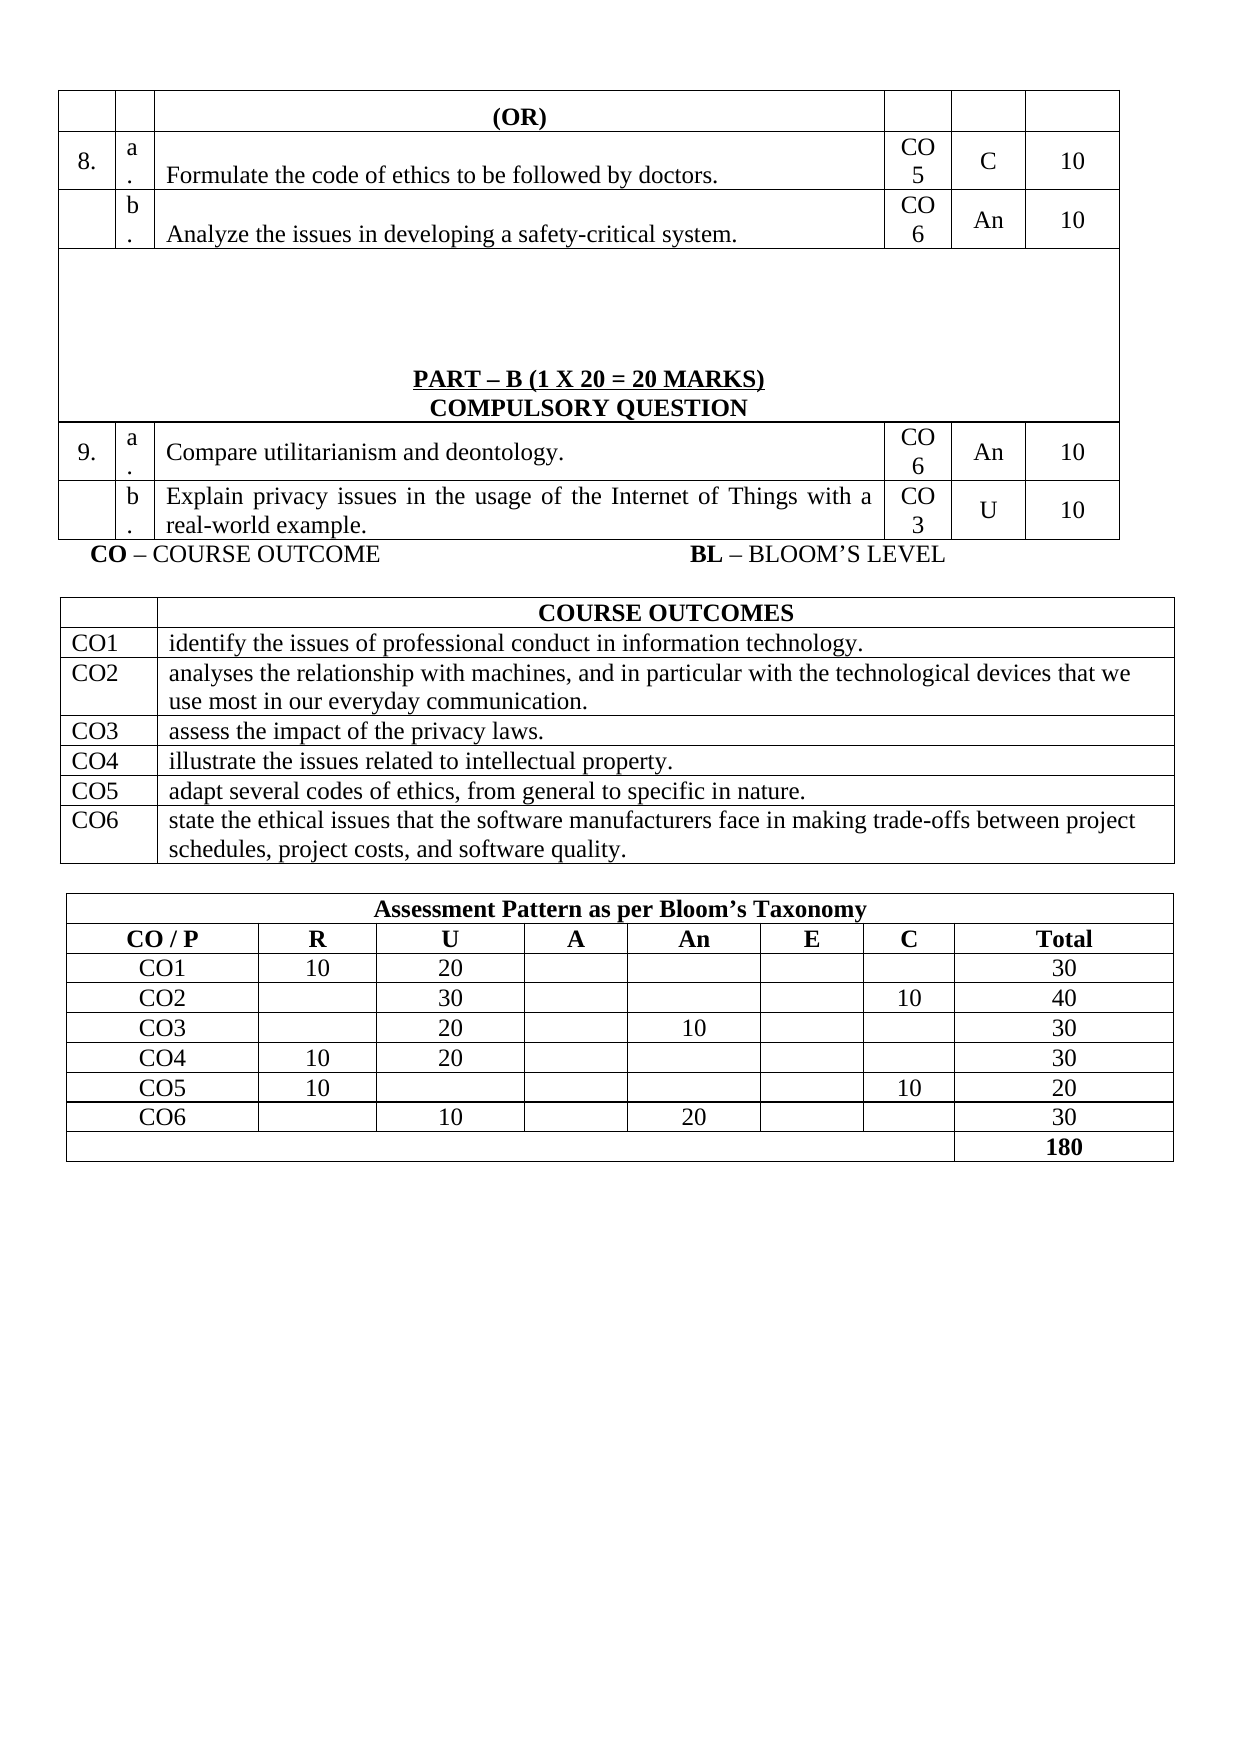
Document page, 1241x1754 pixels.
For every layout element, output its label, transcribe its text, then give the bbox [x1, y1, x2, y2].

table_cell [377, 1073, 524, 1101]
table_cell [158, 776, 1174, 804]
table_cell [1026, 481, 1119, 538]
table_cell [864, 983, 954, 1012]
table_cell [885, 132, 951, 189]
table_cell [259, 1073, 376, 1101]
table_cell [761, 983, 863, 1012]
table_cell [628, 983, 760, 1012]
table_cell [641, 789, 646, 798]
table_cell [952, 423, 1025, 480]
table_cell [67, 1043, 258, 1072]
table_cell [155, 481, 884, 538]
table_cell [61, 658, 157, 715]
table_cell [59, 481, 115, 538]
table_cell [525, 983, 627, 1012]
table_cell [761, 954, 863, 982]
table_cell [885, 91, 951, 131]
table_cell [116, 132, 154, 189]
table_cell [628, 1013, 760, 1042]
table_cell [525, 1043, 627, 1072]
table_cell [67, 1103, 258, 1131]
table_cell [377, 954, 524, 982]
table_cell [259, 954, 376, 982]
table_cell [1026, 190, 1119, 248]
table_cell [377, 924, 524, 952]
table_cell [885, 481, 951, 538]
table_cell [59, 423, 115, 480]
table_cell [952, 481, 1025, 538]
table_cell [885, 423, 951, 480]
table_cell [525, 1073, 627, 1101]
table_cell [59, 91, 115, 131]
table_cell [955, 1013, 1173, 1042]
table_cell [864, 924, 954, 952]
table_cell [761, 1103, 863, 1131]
text CO – COURSE OUTCOME BL – BLOOM’S LEVEL [90, 539, 1150, 568]
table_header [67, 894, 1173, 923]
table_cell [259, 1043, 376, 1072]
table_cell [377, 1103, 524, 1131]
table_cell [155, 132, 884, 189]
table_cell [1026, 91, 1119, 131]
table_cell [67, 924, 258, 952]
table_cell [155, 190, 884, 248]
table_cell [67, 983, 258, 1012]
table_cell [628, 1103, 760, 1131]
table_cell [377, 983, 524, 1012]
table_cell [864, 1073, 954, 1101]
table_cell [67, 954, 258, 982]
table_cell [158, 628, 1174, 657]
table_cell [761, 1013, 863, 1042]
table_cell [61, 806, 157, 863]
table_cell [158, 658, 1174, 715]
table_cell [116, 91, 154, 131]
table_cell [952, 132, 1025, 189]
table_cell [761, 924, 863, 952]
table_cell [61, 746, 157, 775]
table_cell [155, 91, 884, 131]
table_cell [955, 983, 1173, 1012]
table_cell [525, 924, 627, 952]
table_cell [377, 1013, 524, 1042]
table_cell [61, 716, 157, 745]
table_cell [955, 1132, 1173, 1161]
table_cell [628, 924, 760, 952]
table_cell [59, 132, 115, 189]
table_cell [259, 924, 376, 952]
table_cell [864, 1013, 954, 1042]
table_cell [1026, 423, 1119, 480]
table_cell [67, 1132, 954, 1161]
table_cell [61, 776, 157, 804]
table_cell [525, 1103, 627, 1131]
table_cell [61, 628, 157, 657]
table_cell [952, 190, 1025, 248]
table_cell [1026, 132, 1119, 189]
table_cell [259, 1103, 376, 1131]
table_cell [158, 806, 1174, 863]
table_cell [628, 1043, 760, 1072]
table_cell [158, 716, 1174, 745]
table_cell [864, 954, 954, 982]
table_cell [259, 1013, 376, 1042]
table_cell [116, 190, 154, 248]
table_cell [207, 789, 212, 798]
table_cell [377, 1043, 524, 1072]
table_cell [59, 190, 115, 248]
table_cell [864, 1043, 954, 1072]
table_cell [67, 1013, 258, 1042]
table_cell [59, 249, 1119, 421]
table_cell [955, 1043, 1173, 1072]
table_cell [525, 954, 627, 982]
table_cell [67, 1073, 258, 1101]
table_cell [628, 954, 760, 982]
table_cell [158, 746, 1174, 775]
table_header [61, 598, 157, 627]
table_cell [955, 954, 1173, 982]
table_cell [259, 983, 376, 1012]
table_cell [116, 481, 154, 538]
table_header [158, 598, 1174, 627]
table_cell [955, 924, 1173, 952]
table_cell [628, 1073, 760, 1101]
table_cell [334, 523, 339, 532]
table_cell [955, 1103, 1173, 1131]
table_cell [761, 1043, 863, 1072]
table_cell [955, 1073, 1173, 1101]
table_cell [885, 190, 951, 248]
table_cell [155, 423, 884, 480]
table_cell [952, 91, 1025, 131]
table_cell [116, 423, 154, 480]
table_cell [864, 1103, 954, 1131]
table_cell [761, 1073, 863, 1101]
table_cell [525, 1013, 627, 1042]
